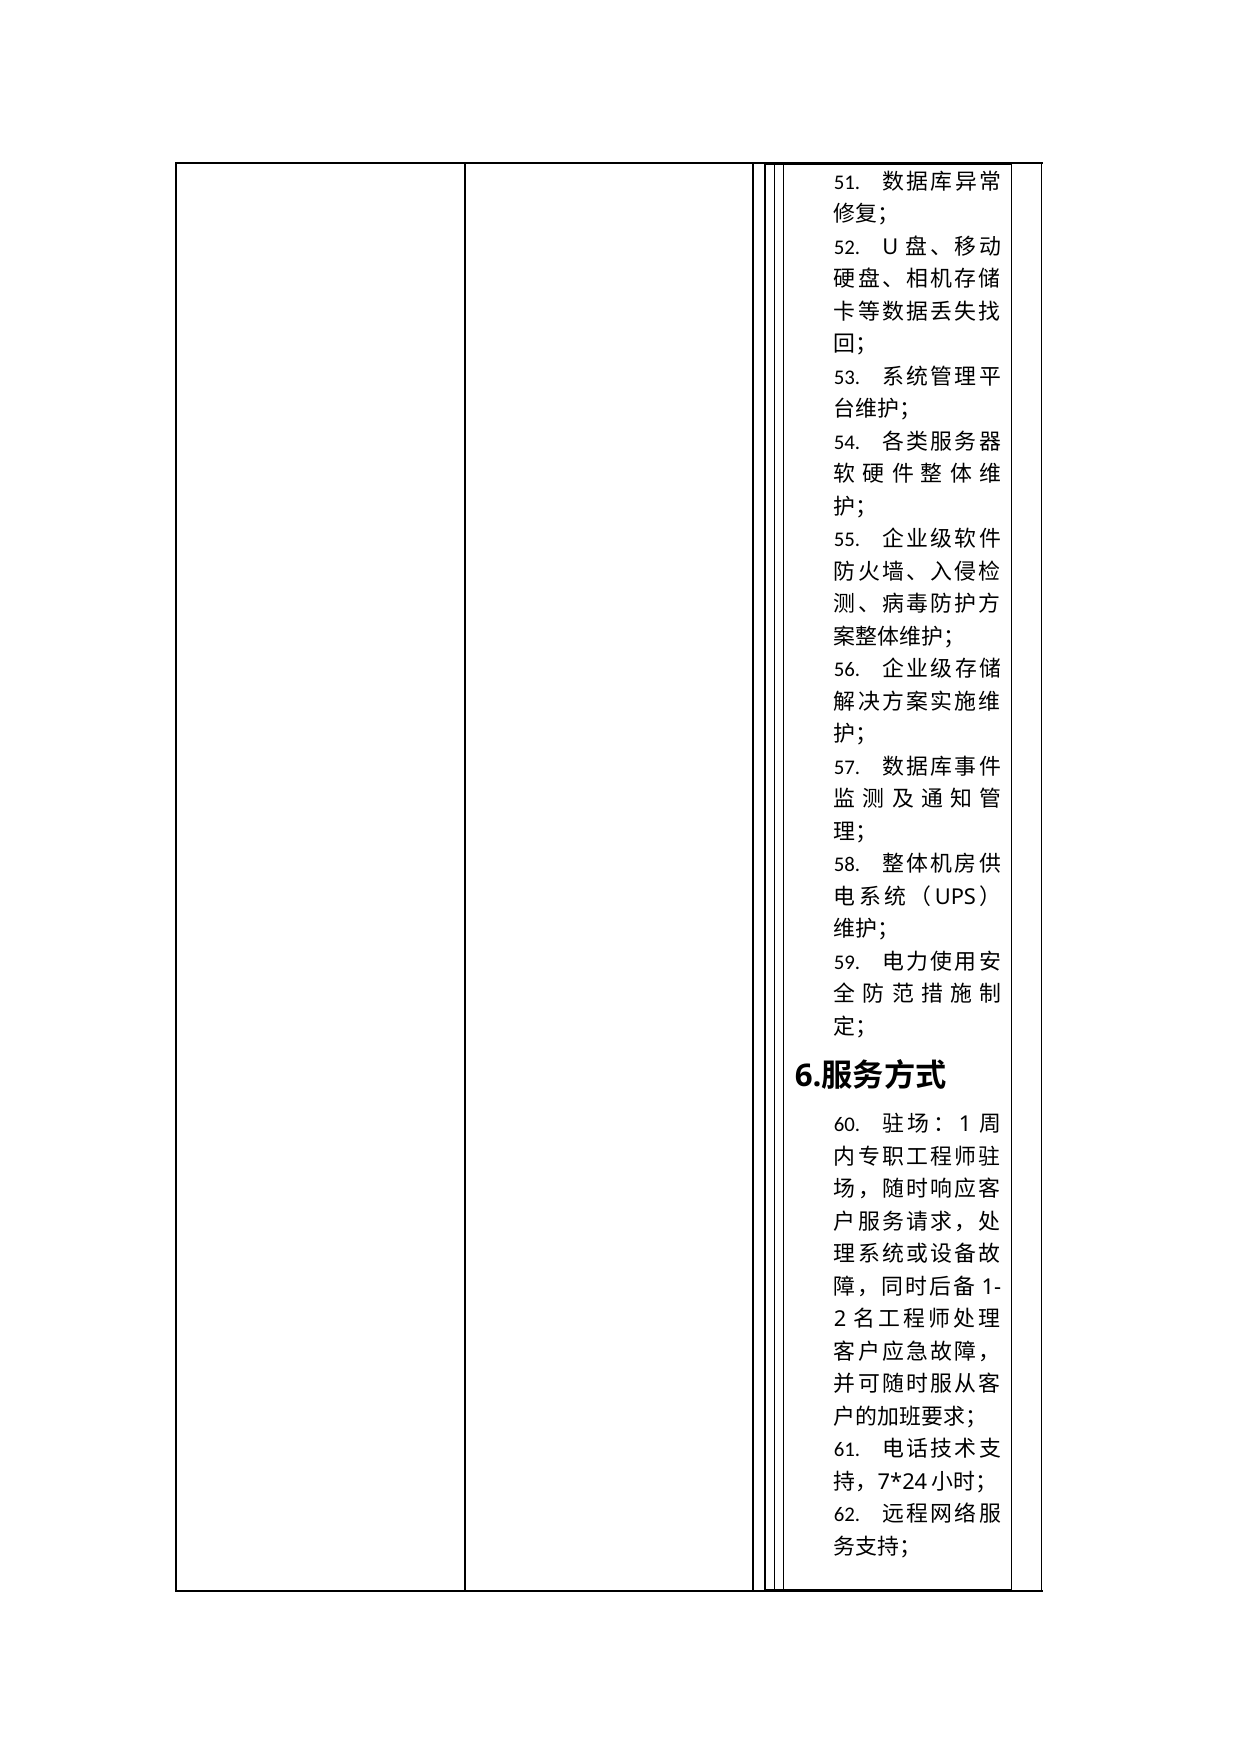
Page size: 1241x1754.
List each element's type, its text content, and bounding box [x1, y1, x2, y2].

table_cell [766, 165, 774, 1589]
table_cell [754, 164, 764, 1590]
table_cell [1012, 164, 1041, 1590]
table_cell [784, 165, 1011, 1589]
table_cell [775, 165, 783, 1589]
table_cell [466, 164, 752, 1590]
table_cell 1 [177, 164, 464, 1590]
